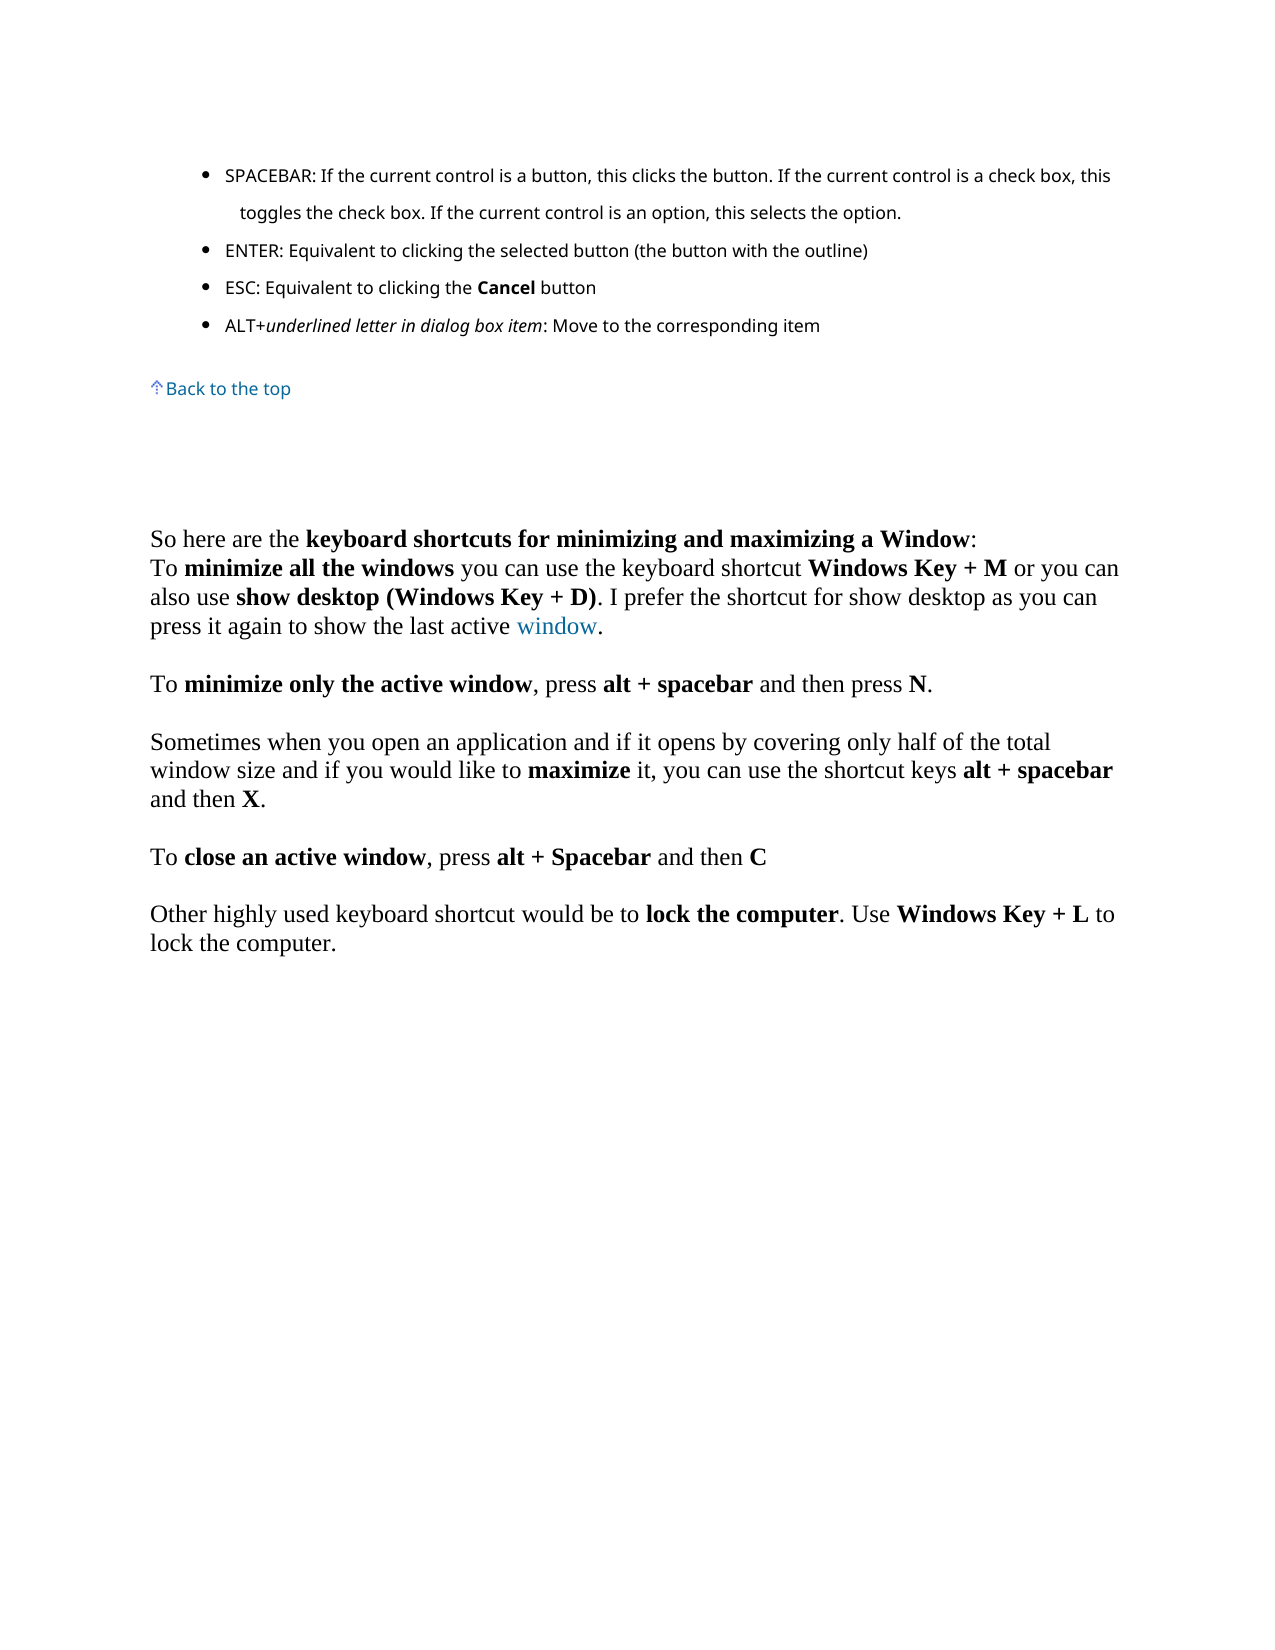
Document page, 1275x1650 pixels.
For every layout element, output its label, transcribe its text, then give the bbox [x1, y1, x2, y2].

text Sometimes when you open an application and if it opens by covering only half of the total window size and if you would like to maximize it, you can use the shortcut keys alt + spacebar and then X. [150, 727, 1125, 813]
text To minimize only the active window, press alt + spacebar and then press N. [150, 669, 1125, 697]
list ENTER: Equivalent to clicking the selected button (the button with the outline) [202, 225, 1125, 262]
list ESC: Equivalent to clicking the Cancel button [202, 262, 1125, 300]
picture [150, 379, 166, 396]
text So here are the keyboard shortcuts for minimizing and maximizing a Window: To minimize all the windows you can use the keyboard shortcut Windows Key + M or you can also use show desktop (Windows Key + D). I prefer the shortcut for show desktop as you can press it again to show the last active window. [150, 524, 1125, 639]
list ALT+underlined letter in dialog box item: Move to the corresponding item [202, 300, 1125, 337]
list SPACEBAR: If the current control is a button, this clicks the button. If the current control is a check box, this toggles the check box. If the current control is an option, this selects the option. [202, 150, 1125, 225]
text To close an active window, press alt + Spacebar and then C Other highly used keyboard shortcut would be to lock the computer. Use Windows Key + L to lock the computer. [150, 842, 1125, 957]
picture [178, 385, 186, 394]
text Back to the top [150, 367, 1125, 404]
